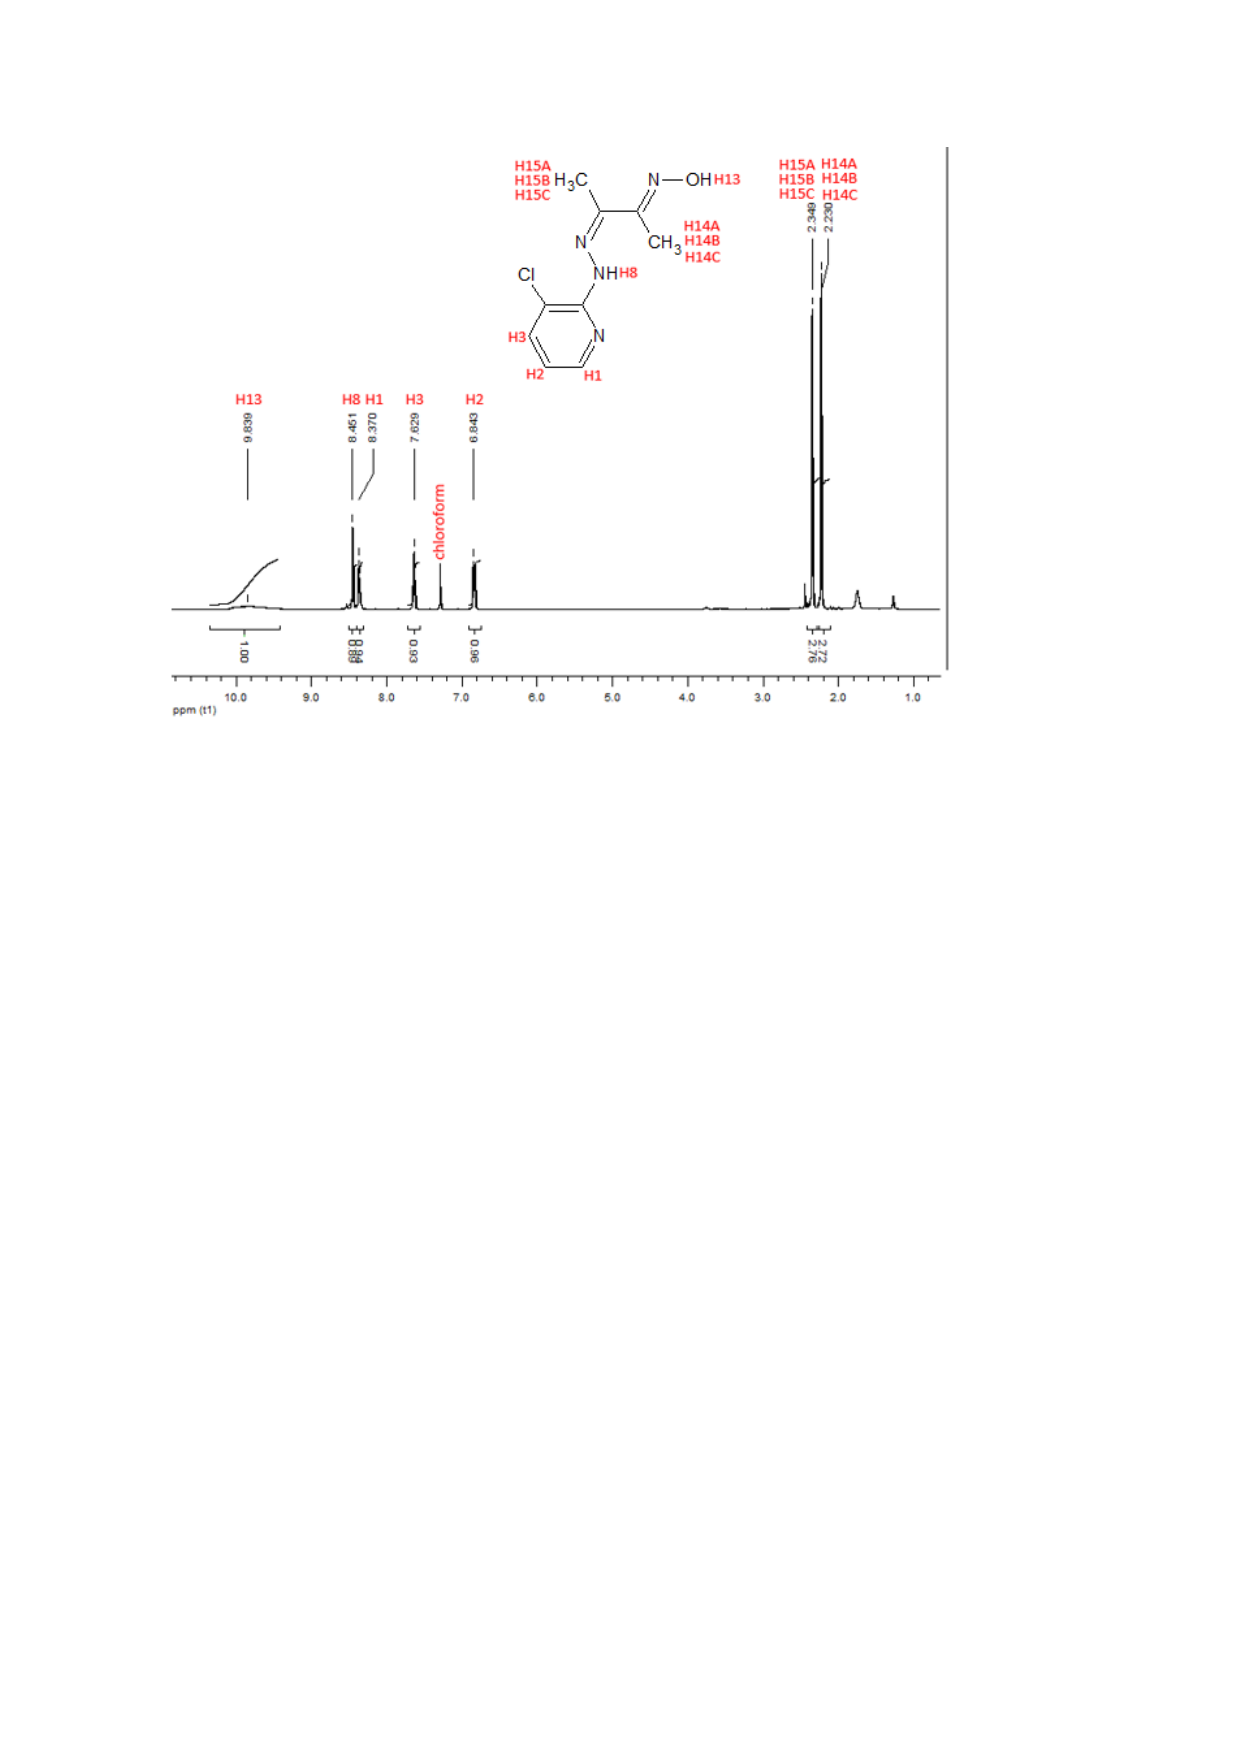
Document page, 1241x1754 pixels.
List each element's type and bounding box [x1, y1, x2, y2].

picture [147, 147, 972, 727]
